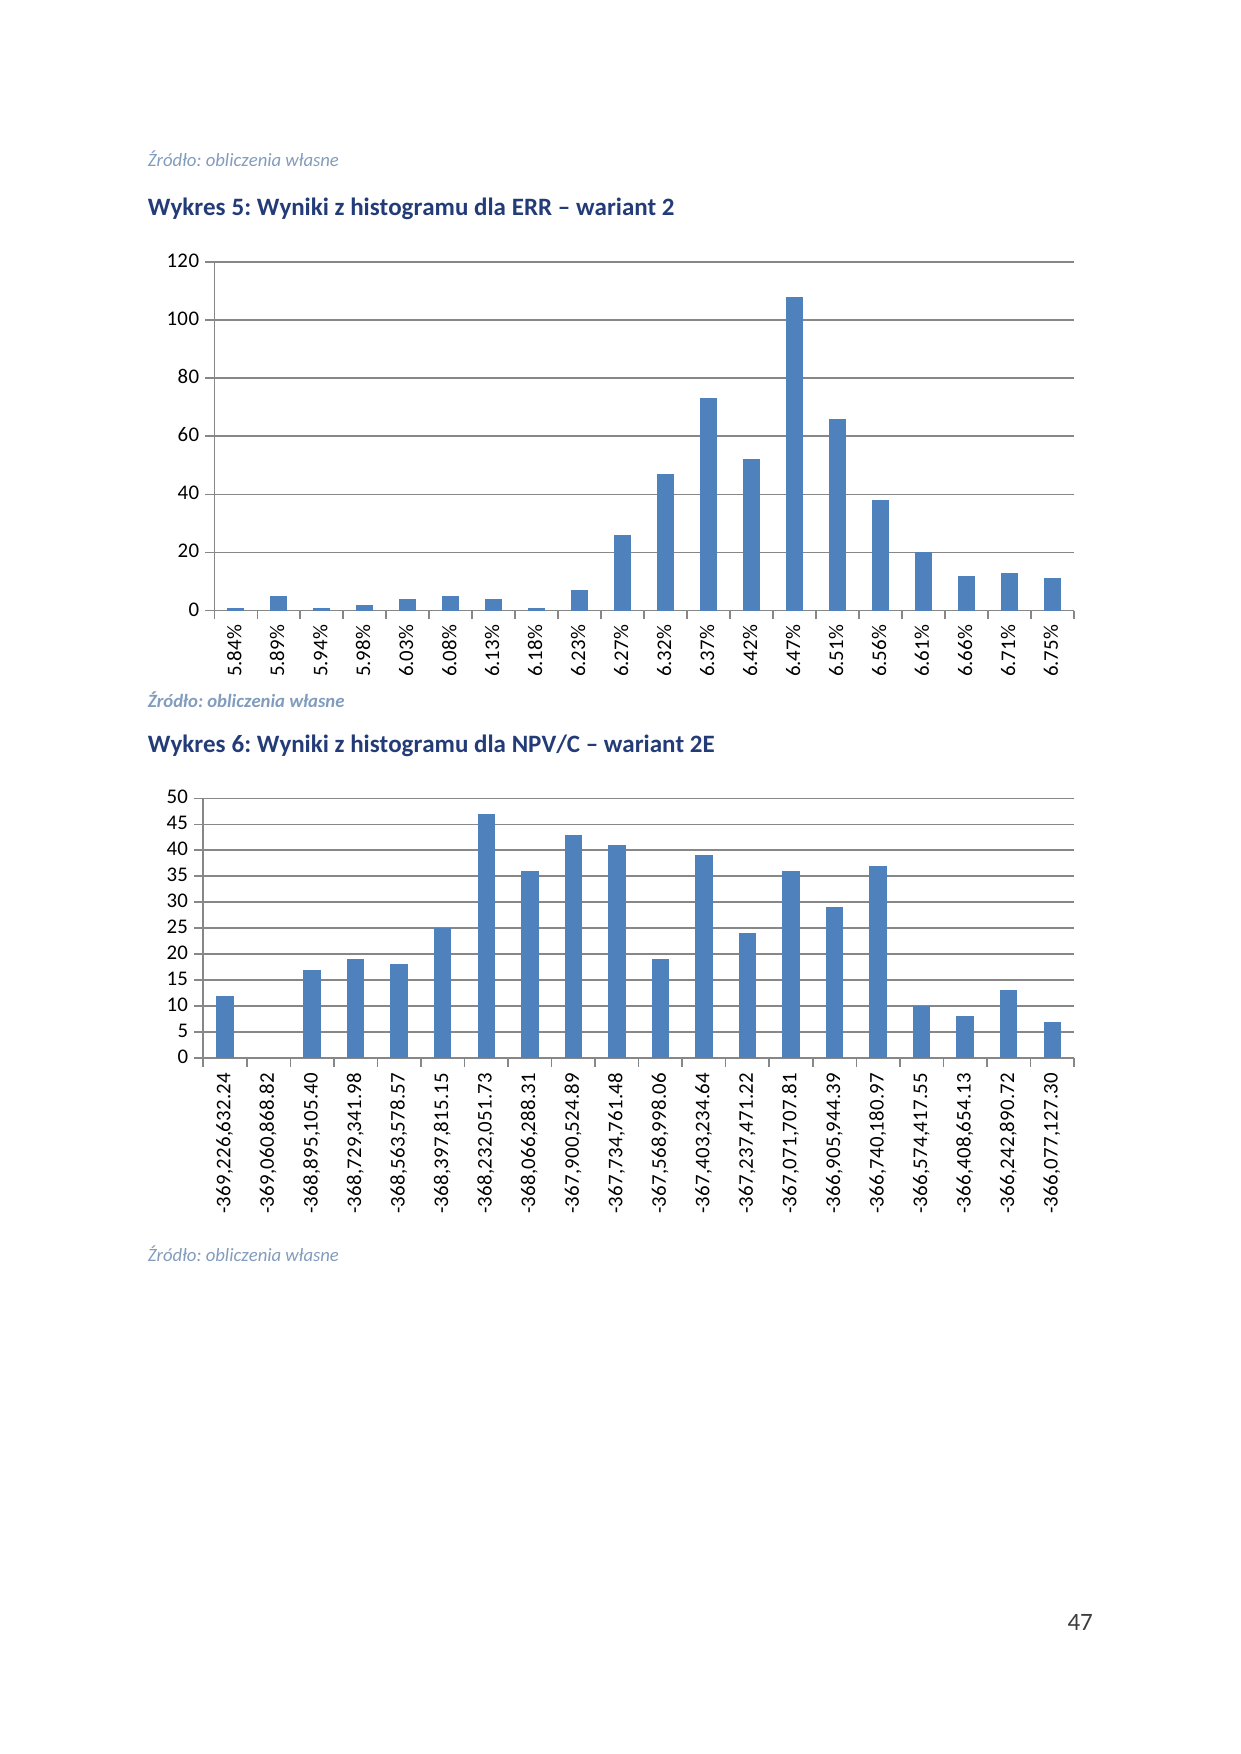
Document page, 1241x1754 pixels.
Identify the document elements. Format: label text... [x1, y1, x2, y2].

text Źródło: obliczenia własne [148, 148, 1092, 171]
text Źródło: obliczenia własne [148, 686, 1092, 712]
text Źródło: obliczenia własne [148, 1243, 1092, 1266]
